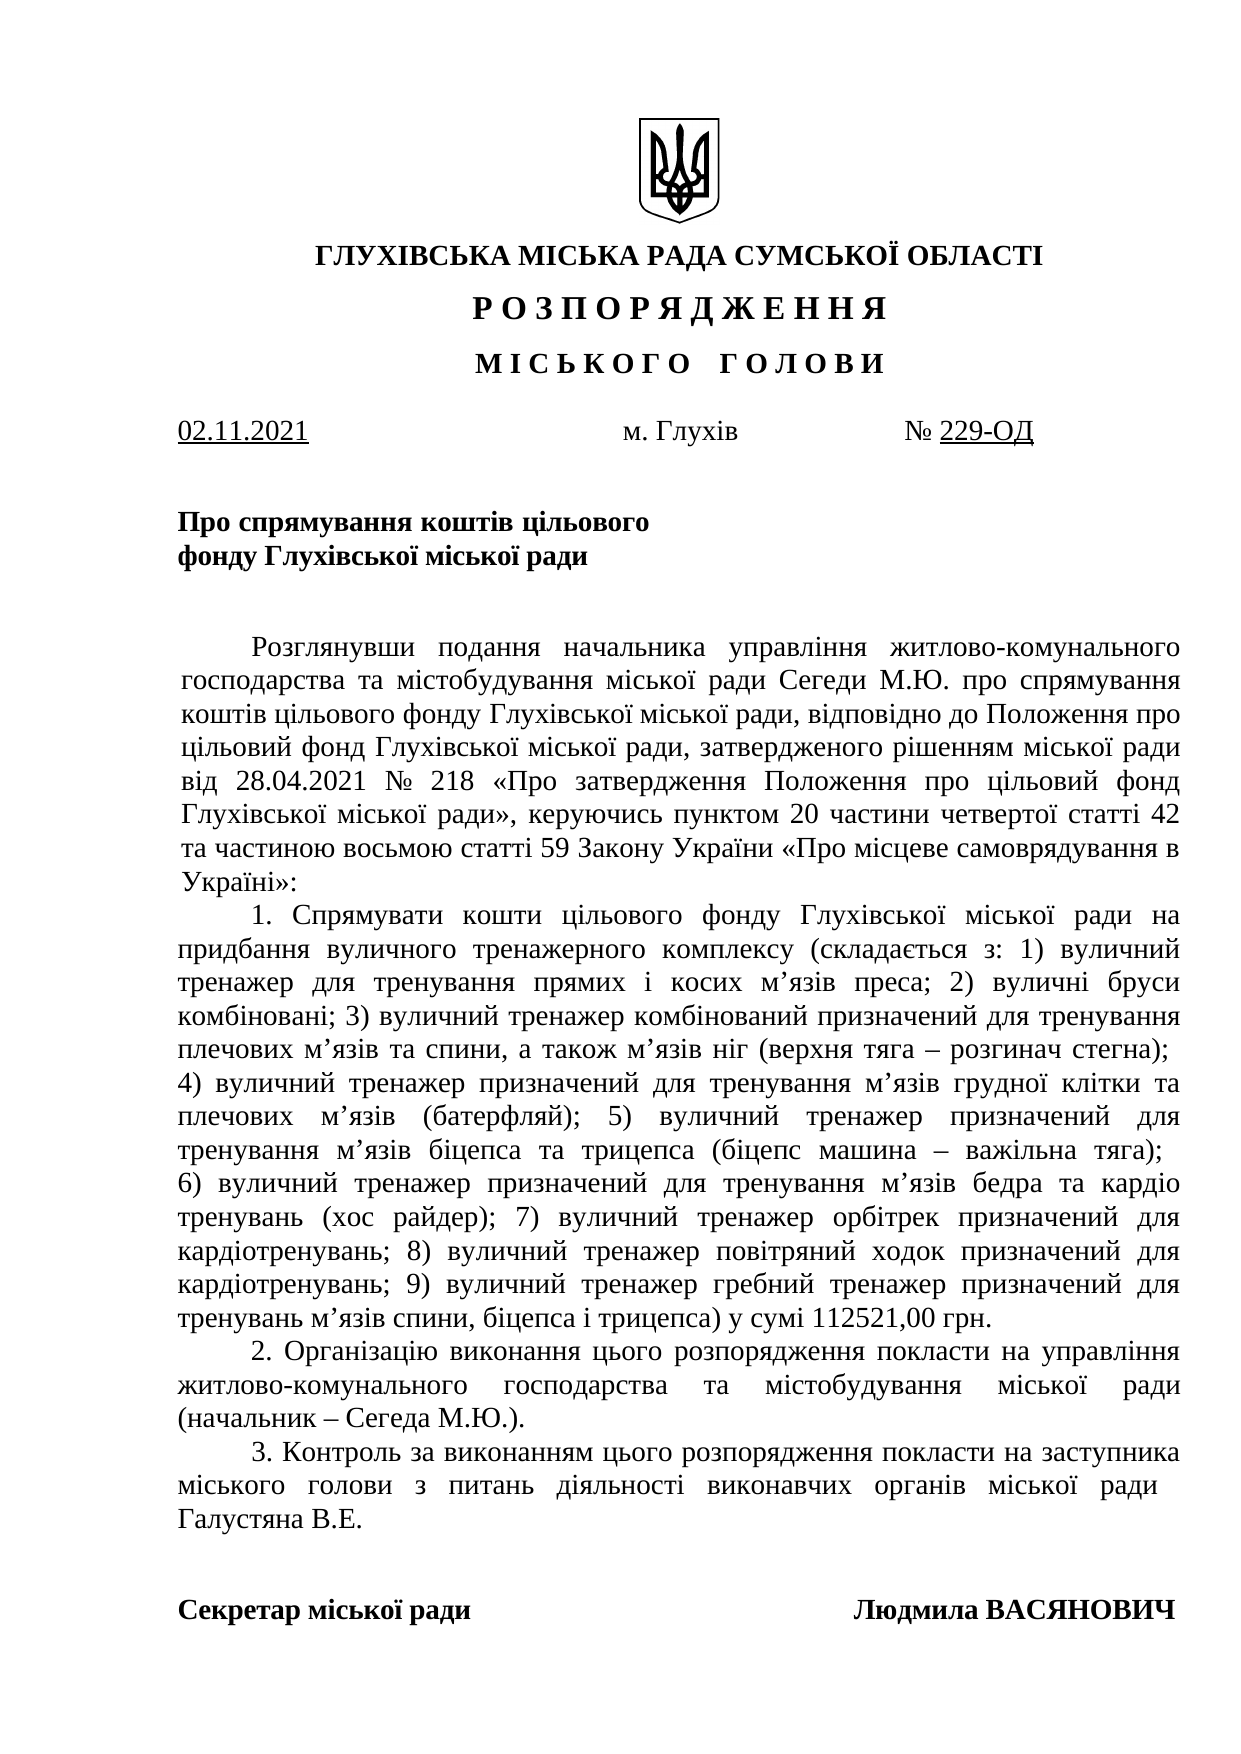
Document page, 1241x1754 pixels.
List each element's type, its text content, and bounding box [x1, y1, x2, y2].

text 1. Спрямувати кошти цільового фонду Глухівської міської ради на придбання вуличного тренажерного комплексу (складається з: 1) вуличний тренажер для тренування прямих і косих м’язів преса; 2) вуличні бруси комбіновані; 3) вуличний тренажер комбінований призначений для тренування плечових м’язів та спини, а також м’язів ніг (верхня тяга – розгинач стегна); 4) вуличний тренажер призначений для тренування м’язів грудної клітки та плечових м’язів (батерфляй); 5) вуличний тренажер призначений для тренування м’язів біцепса та трицепса (біцепс машина – важільна тяга); 6) вуличний тренажер призначений для тренування м’язів бедра та кардіо тренувань (хос райдер); 7) вуличний тренажер орбітрек призначений для кардіотренувань; 8) вуличний тренажер повітряний ходок призначений для кардіотренувань; 9) вуличний тренажер гребний тренажер призначений для тренувань м’язів спини, біцепса і трицепса) у сумі 112521,00 грн. [177, 897, 1181, 1333]
text 02.11.2021 м. Глухів № 229-ОД [177, 413, 1181, 447]
picture [638, 118, 720, 225]
text 3. Контроль за виконанням цього розпорядження покласти на заступника міського голови з питань діяльності виконавчих органів міської ради Галустяна В.Е. [177, 1434, 1181, 1534]
text Секретар міської ради Людмила ВАСЯНОВИЧ [177, 1592, 1181, 1626]
text М І С Ь К О Г О Г О Л О В И [177, 346, 1181, 380]
text 2. Організацію виконання цього розпорядження покласти на управління житлово-комунального господарства та містобудування міської ради (начальник – Сегеда М.Ю.). [177, 1333, 1181, 1434]
text Р О З П О Р Я Д Ж Е Н Н Я [177, 289, 1181, 327]
text Про спрямування коштів цільового фонду Глухівської міської ради [177, 504, 650, 571]
text ГЛУХІВСЬКА МІСЬКА РАДА СУМСЬКОЇ ОБЛАСТІ [177, 238, 1181, 272]
text Розглянувши подання начальника управління житлово-комунального господарства та містобудування міської ради Сегеди М.Ю. про спрямування коштів цільового фонду Глухівської міської ради, відповідно до Положення про цільовий фонд Глухівської міської ради, затвердженого рішенням міської ради від 28.04.2021 № 218 «Про затвердження Положення про цільовий фонд Глухівської міської ради», керуючись пунктом 20 частини четвертої статті 42 та частиною восьмою статті 59 Закону України «Про місцеве самоврядування в Україні»: [181, 629, 1181, 897]
